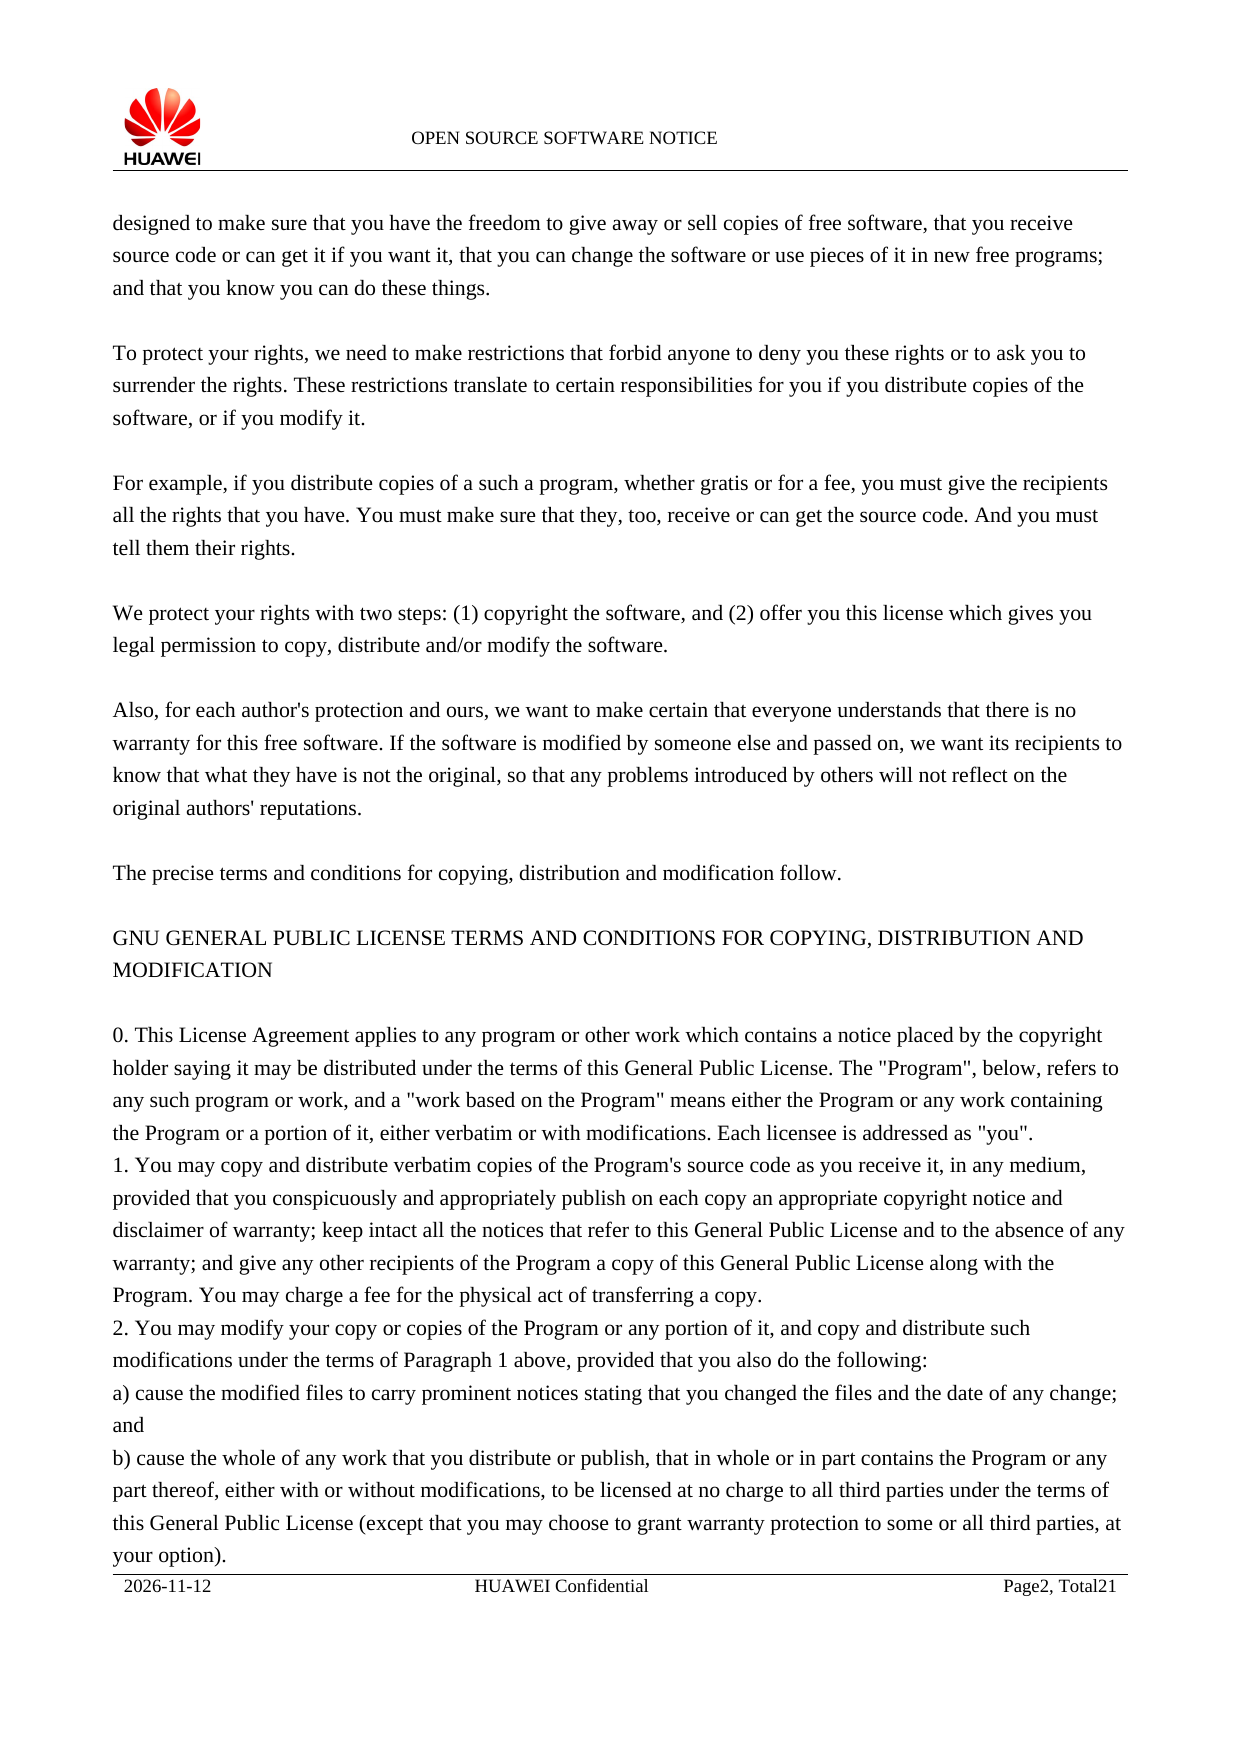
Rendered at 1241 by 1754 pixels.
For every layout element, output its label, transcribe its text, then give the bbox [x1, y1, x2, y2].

picture [124, 88, 201, 165]
